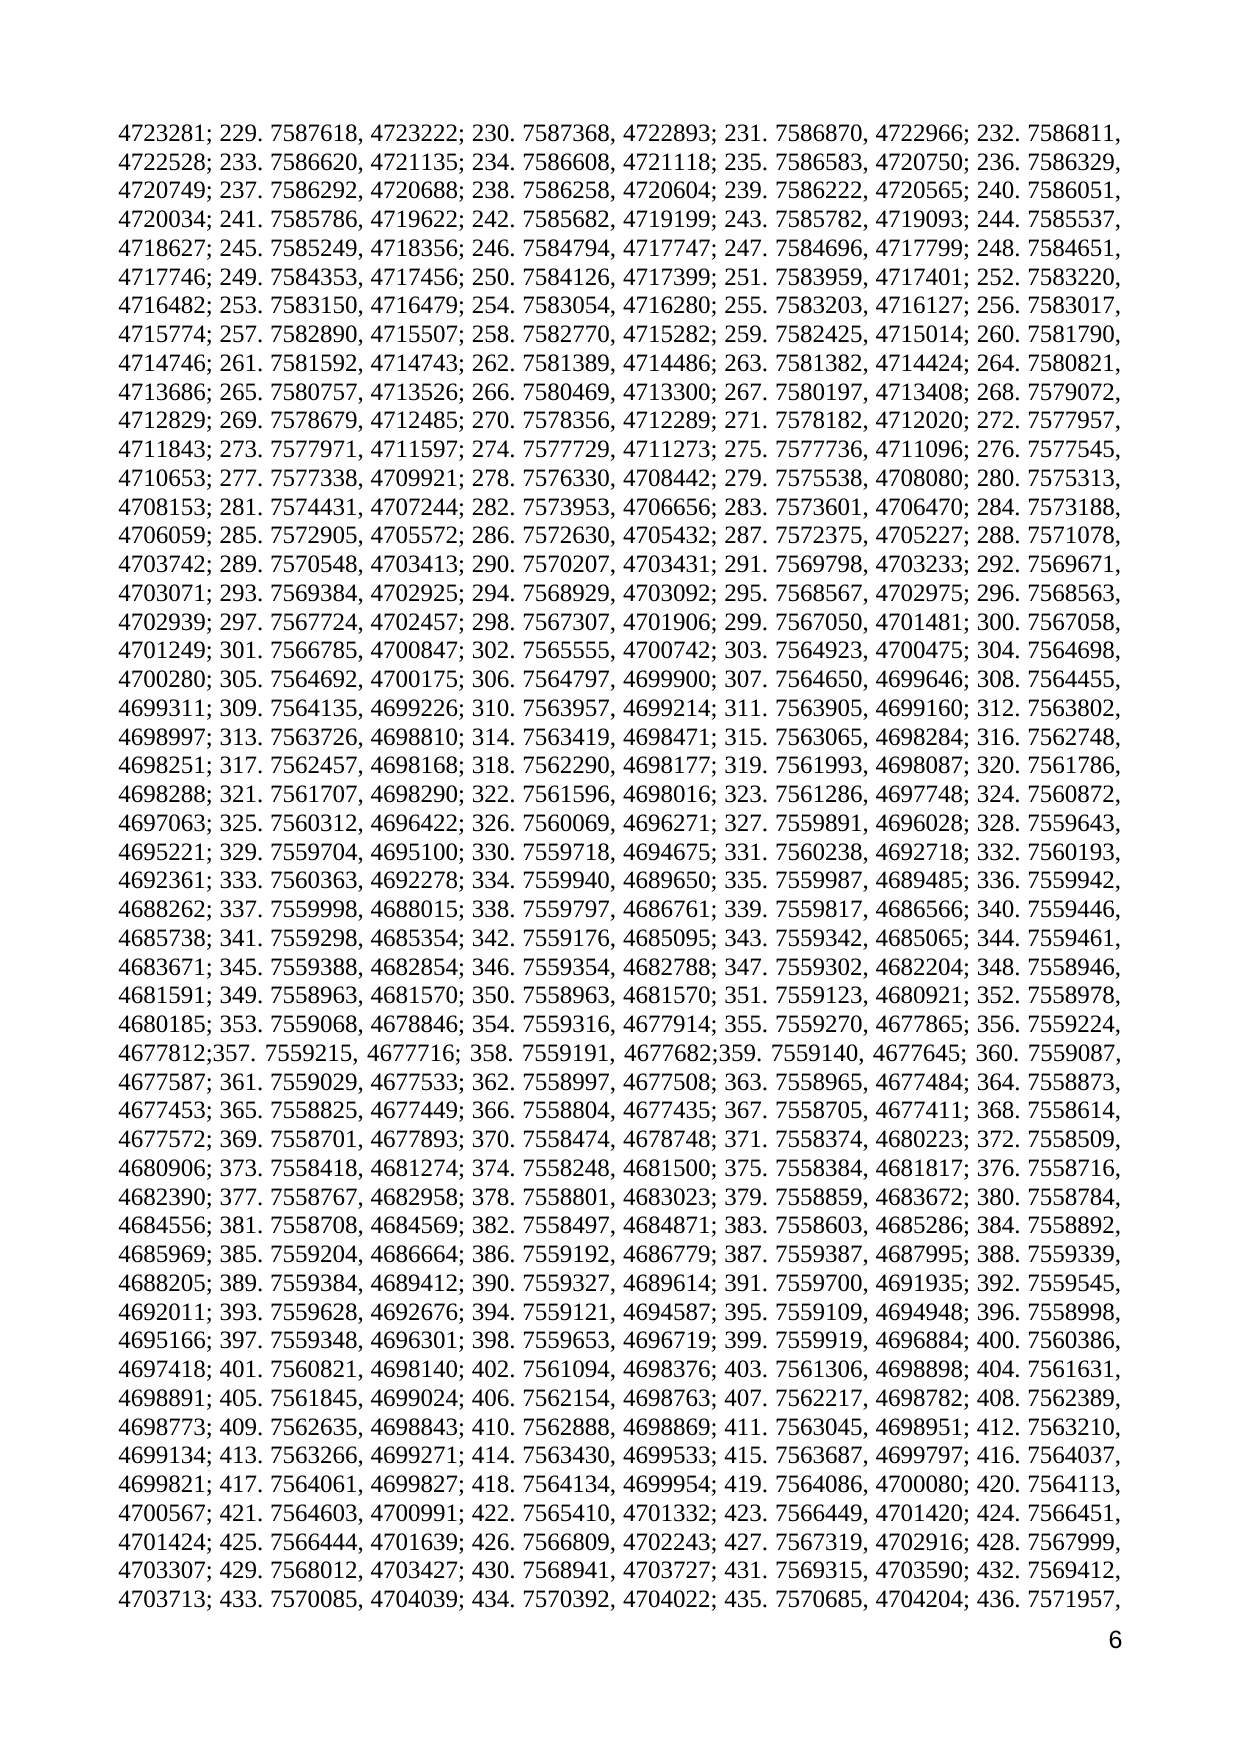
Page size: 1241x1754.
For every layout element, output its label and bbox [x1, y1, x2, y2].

text [118, 118, 1122, 1613]
